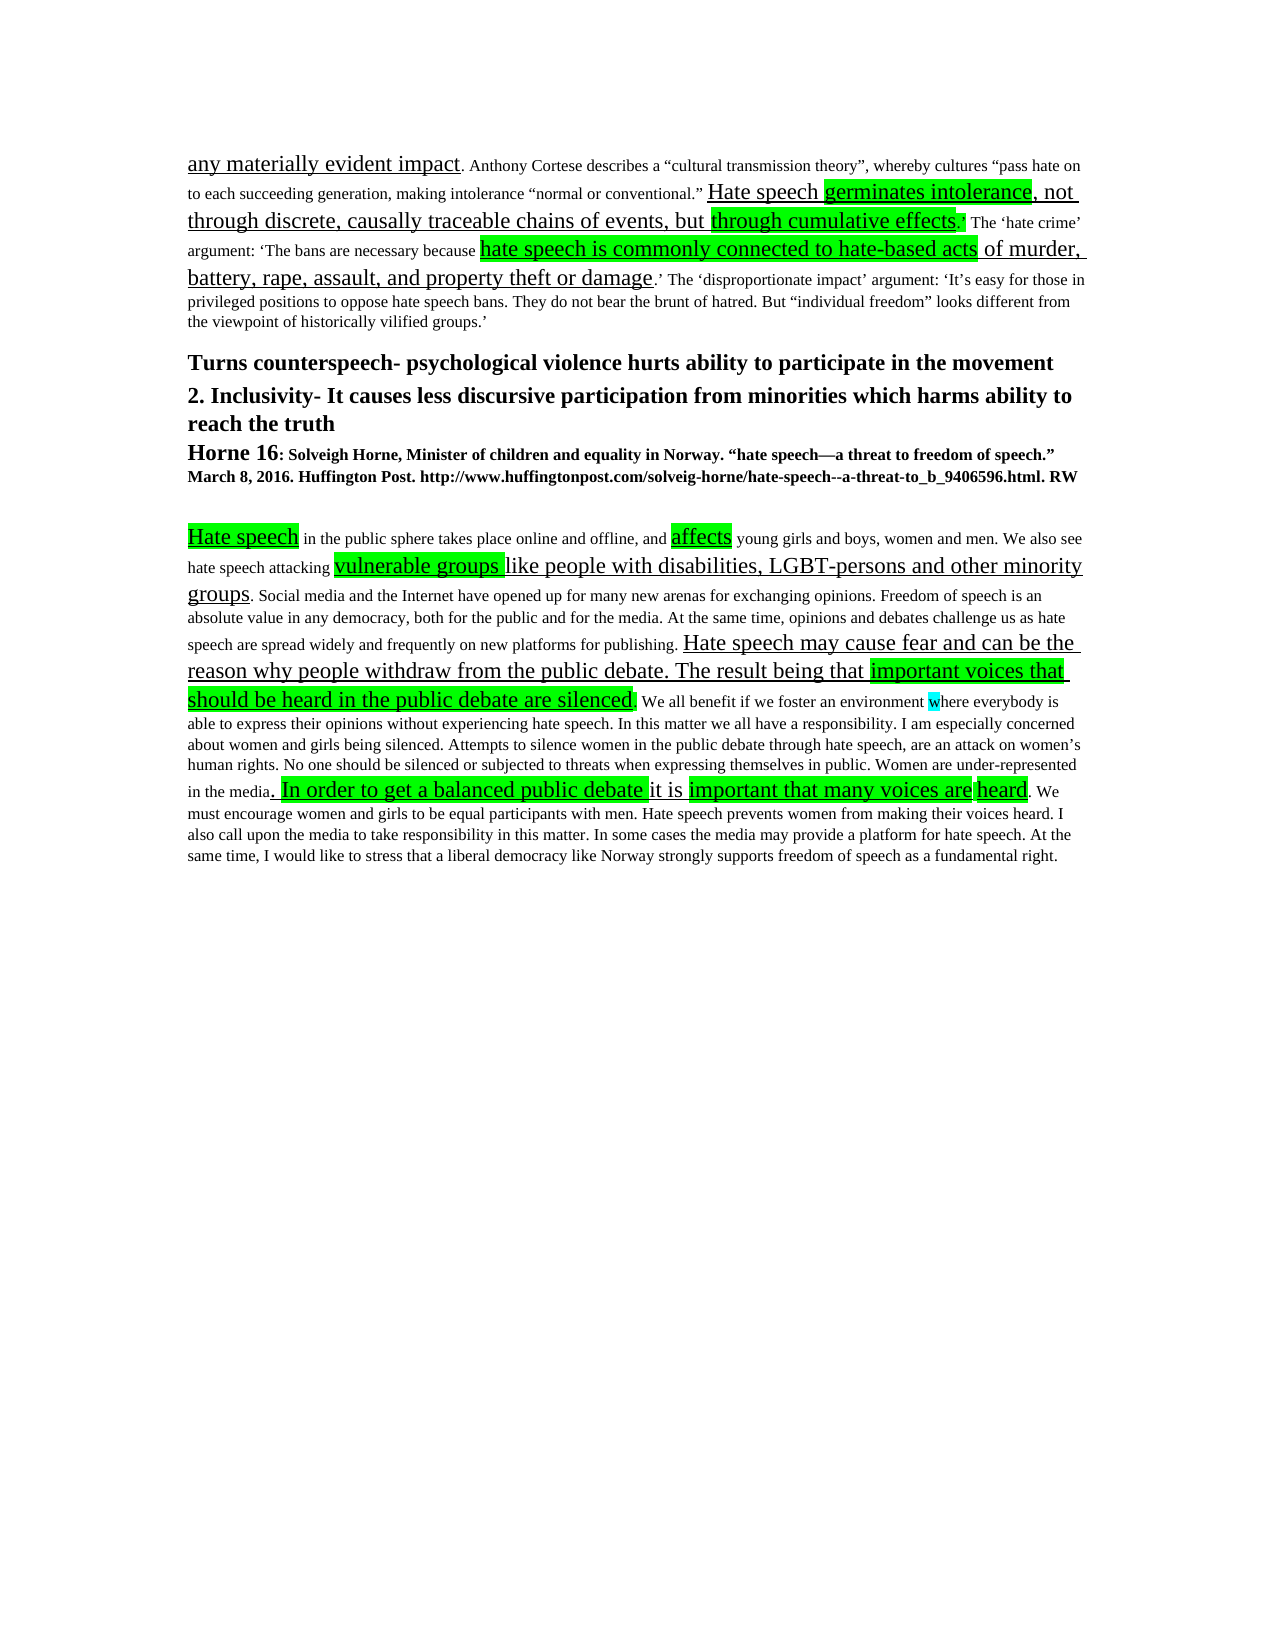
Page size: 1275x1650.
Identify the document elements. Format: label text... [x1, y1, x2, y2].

subtitle 2. Inclusivity- It causes less discursive participation from minorities which harms ability to reach the truth [187, 382, 1087, 437]
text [187, 150, 1087, 331]
subtitle Turns counterspeech- psychological violence hurts ability to participate in the movement [187, 349, 1087, 376]
text Hate speech in the public sphere takes place online and offline, and affects young girls and boys, women and men. We also see hate speech attacking vulnerable groups like people with disabilities, LGBT-persons and other minority groups. Social media and the Internet have opened up for many new arenas for exchanging opinions. Freedom of speech is an absolute value in any democracy, both for the public and for the media. At the same time, opinions and debates challenge us as hate speech are spread widely and frequently on new platforms for publishing. Hate speech may cause fear and can be the reason why people withdraw from the public debate. The result being that important voices that should be heard in the public debate are silenced. We all benefit if we foster an environment where everybody is able to express their opinions without experiencing hate speech. In this matter we all have a responsibility. I am especially concerned about women and girls being silenced. Attempts to silence women in the public debate through hate speech, are an attack on women’s human rights. No one should be silenced or subjected to threats when expressing themselves in public. Women are under-represented in the media. In order to get a balanced public debate it is important that many voices are heard. We must encourage women and girls to be equal participants with men. Hate speech prevents women from making their voices heard. I also call upon the media to take responsibility in this matter. In some cases the media may provide a platform for hate speech. At the same time, I would like to stress that a liberal democracy like Norway strongly supports freedom of speech as a fundamental right. [187, 523, 1087, 864]
text Horne 16: Solveigh Horne, Minister of children and equality in Norway. “hate speech—a threat to freedom of speech.” March 8, 2016. Huffington Post. http://www.huffingtonpost.com/solveig-horne/hate-speech--a-threat-to_b_9406596.html. RW [187, 439, 1087, 486]
